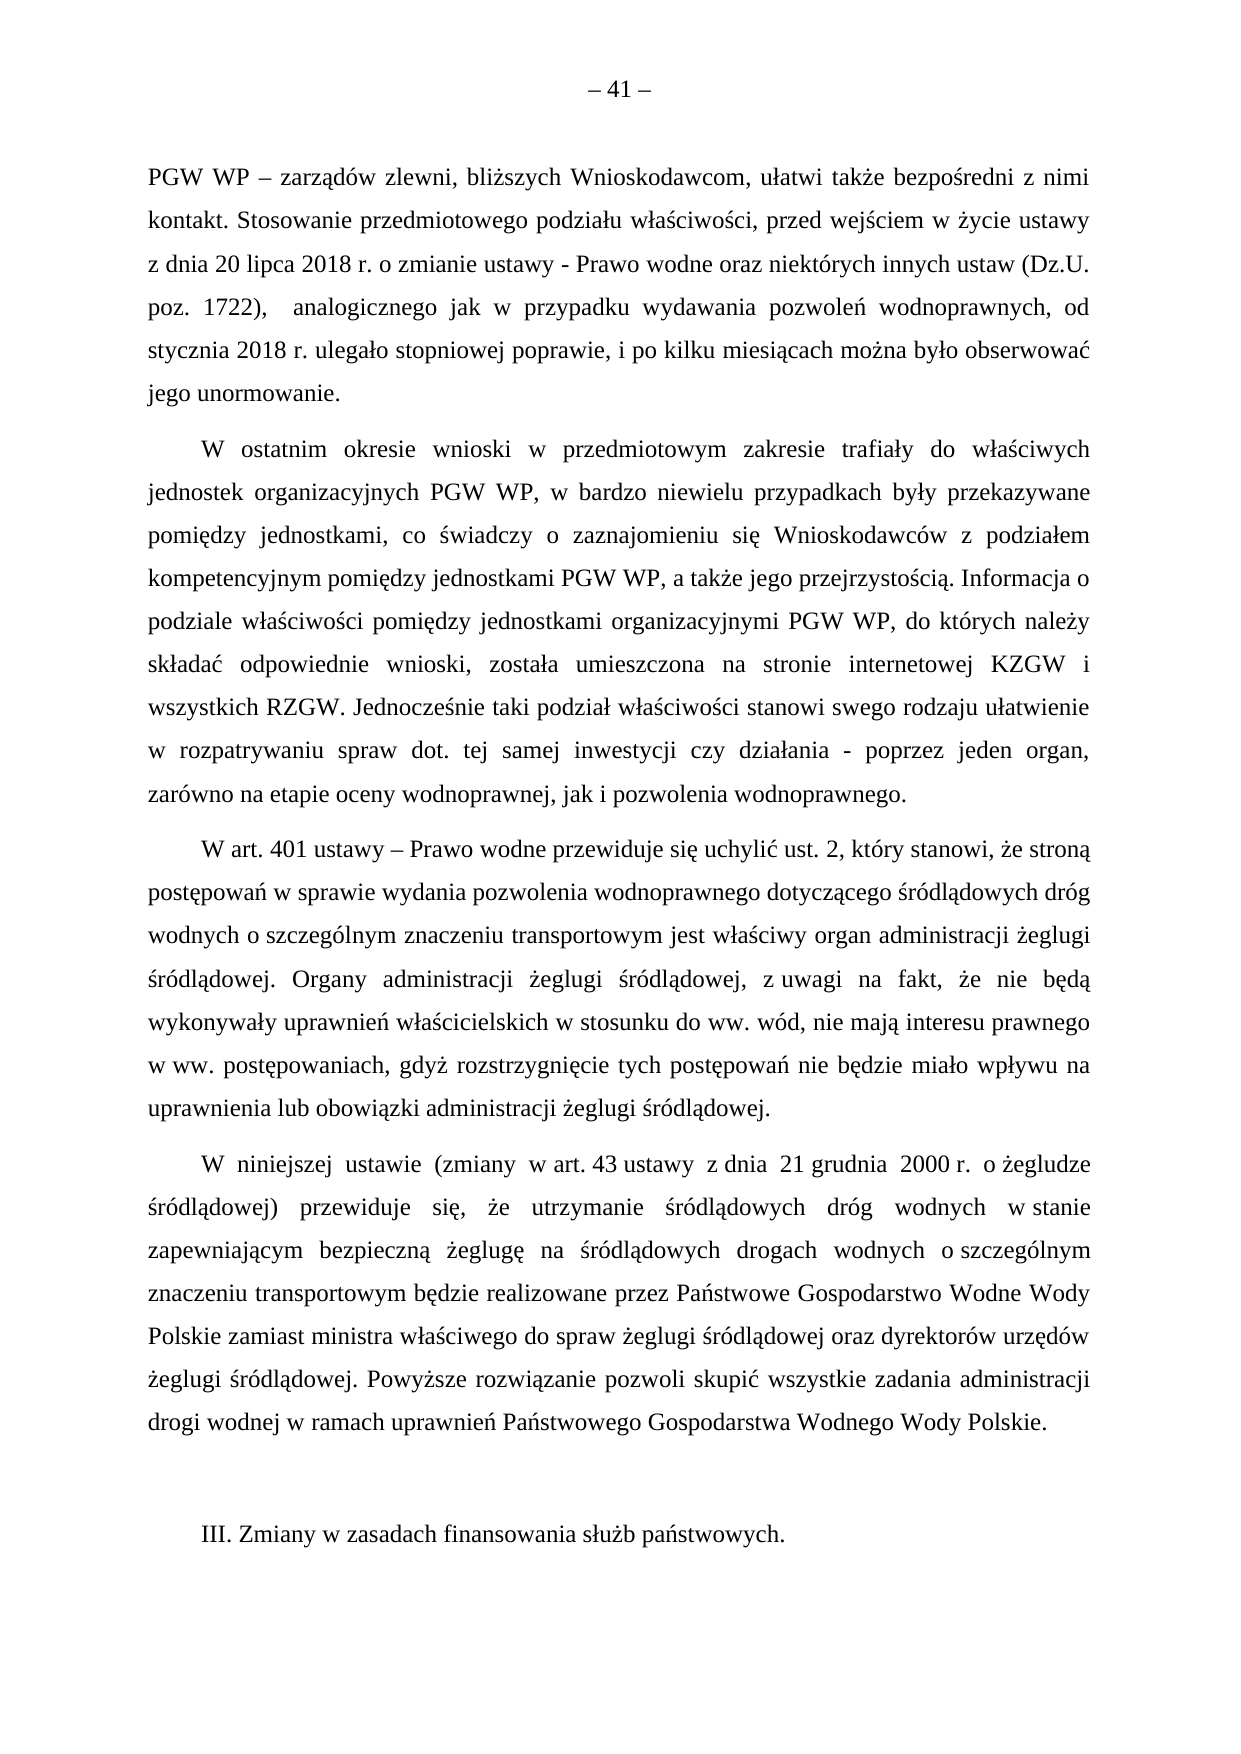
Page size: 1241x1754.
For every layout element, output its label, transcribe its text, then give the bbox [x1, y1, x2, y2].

text W ostatnim okresie wnioski w przedmiotowym zakresie trafiały do właściwych jednostek organizacyjnych PGW WP, w bardzo niewielu przypadkach były przekazywane pomiędzy jednostkami, co świadczy o zaznajomieniu się Wnioskodawców z podziałem kompetencyjnym pomiędzy jednostkami PGW WP, a także jego przejrzystością. Informacja o podziale właściwości pomiędzy jednostkami organizacyjnymi PGW WP, do których należy składać odpowiednie wnioski, została umieszczona na stronie internetowej KZGW i wszystkich RZGW. Jednocześnie taki podział właściwości stanowi swego rodzaju ułatwienie w rozpatrywaniu spraw dot. tej samej inwestycji czy działania - poprzez jeden organ, zarówno na etapie oceny wodnoprawnej, jak i pozwolenia wodnoprawnego. [148, 434, 1091, 807]
text W niniejszej ustawie (zmiany w art. 43 ustawy z dnia 21 grudnia 2000 r. o żegludze śródlądowej) przewiduje się, że utrzymanie śródlądowych dróg wodnych w stanie zapewniającym bezpieczną żeglugę na śródlądowych drogach wodnych o szczególnym znaczeniu transportowym będzie realizowane przez Państwowe Gospodarstwo Wodne Wody Polskie zamiast ministra właściwego do spraw żeglugi śródlądowej oraz dyrektorów urzędów żeglugi śródlądowej. Powyższe rozwiązanie pozwoli skupić wszystkie zadania administracji drogi wodnej w ramach uprawnień Państwowego Gospodarstwa Wodnego Wody Polskie. [148, 1149, 1091, 1436]
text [148, 162, 1091, 407]
text W art. 401 ustawy – Prawo wodne przewiduje się uchylić ust. 2, który stanowi, że stroną postępowań w sprawie wydania pozwolenia wodnoprawnego dotyczącego śródlądowych dróg wodnych o szczególnym znaczeniu transportowym jest właściwy organ administracji żeglugi śródlądowej. Organy administracji żeglugi śródlądowej, z uwagi na fakt, że nie będą wykonywały uprawnień właścicielskich w stosunku do ww. wód, nie mają interesu prawnego w ww. postępowaniach, gdyż rozstrzygnięcie tych postępowań nie będzie miało wpływu na uprawnienia lub obowiązki administracji żeglugi śródlądowej. [148, 834, 1091, 1122]
text III. Zmiany w zasadach finansowania służb państwowych. [148, 1519, 1091, 1547]
